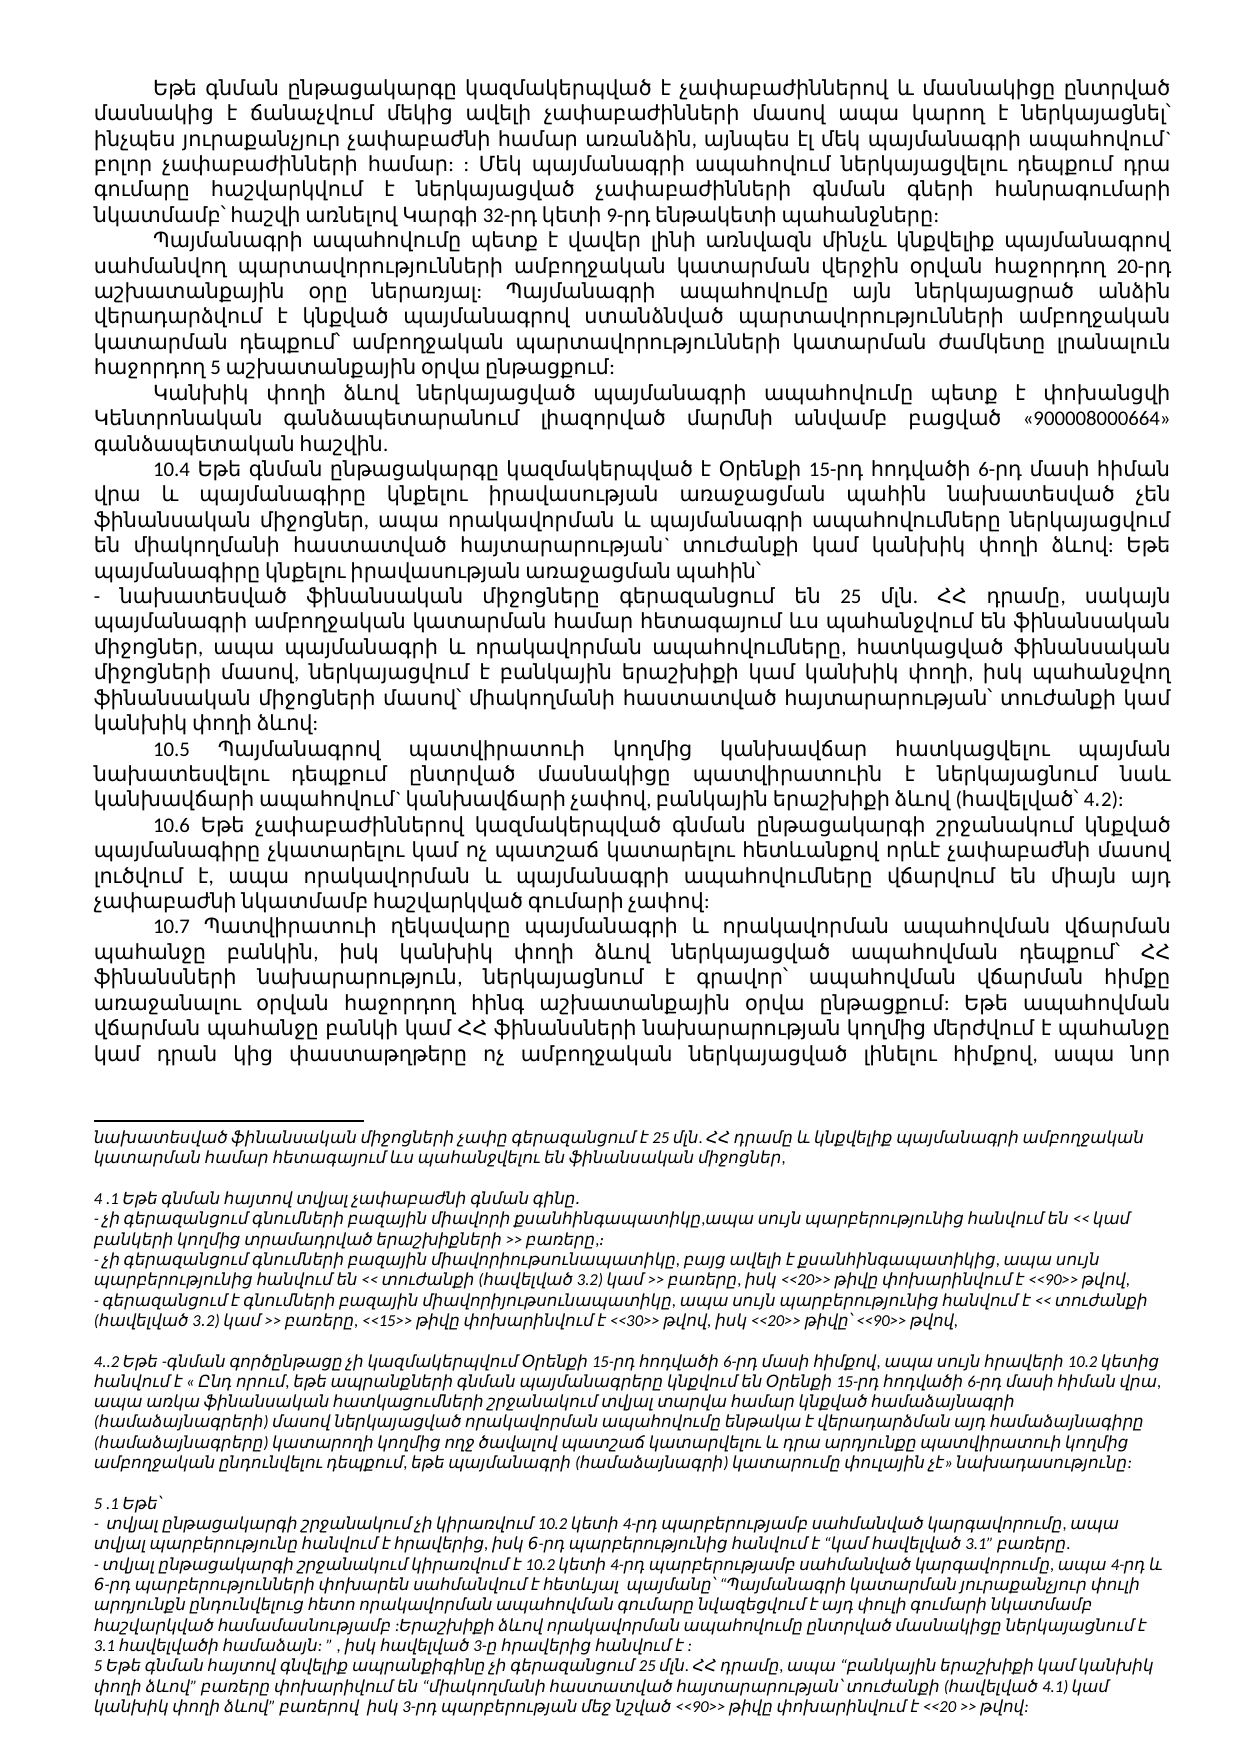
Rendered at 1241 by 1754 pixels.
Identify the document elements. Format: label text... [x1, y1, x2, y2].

text 10.5 Պայմանագրով պատվիրատուի կողմից կանխավճար հատկացվելու պայման նախատեսվելու դեպքում ընտրված մասնակիցը պատվիրատուին է ներկայացնում նաև կանխավճարի ապահովում` կանխավճարի չափով, բանկային երաշխիքի ձևով (հավելված՝ 4․2): [94, 736, 1171, 812]
text - նախատեսված ֆինանսական միջոցները գերազանցում են 25 մլն. ՀՀ դրամը, սակայն պայմանագրի ամբողջական կատարման համար հետագայում ևս պահանջվում են ֆինանսական միջոցներ, ապա պայմանագրի և որակավորման ապահովումները, հատկացված ֆինանսական միջոցների մասով, ներկայացվում է բանկային երաշխիքի կամ կանխիկ փողի, իսկ պահանջվող ֆինանսական միջոցների մասով՝ միակողմանի հաստատված հայտարարության՝ տուժանքի կամ կանխիկ փողի ձևով: [94, 583, 1171, 736]
text Կանխիկ փողի ձևով ներկայացված պայմանագրի ապահովումը պետք է փոխանցվի Կենտրոնական գանձապետարանում լիազորված մարմնի անվամբ բացված «900008000664» գանձապետական հաշվին. [94, 380, 1171, 456]
text 10.4 Եթե գնման ընթացակարգը կազմակերպված է Օրենքի 15-րդ հոդվածի 6-րդ մասի հիման վրա և պայմանագիրը կնքելու իրավասության առաջացման պահին նախատեսված չեն ֆինանսական միջոցներ, ապա որակավորման և պայմանագրի ապահովումները ներկայացվում են միակողմանի հաստատված հայտարարության` տուժանքի կամ կանխիկ փողի ձևով: Եթե պայմանագիրը կնքելու իրավասության առաջացման պահին՝ [94, 456, 1171, 583]
text Պայմանագրի ապահովումը պետք է վավեր լինի առնվազն մինչև կնքվելիք պայմանագրով սահմանվող պարտավորությունների ամբողջական կատարման վերջին օրվան հաջորդող 20-րդ աշխատանքային օրը ներառյալ: Պայմանագրի ապահովումը այն ներկայացրած անձին վերադարձվում է կնքված պայմանագրով ստանձնված պարտավորությունների ամբողջական կատարման դեպքում՝ ամբողջական պարտավորությունների կատարման ժամկետը լրանալուն հաջորդող 5 աշխատանքային օրվա ընթացքում: [94, 227, 1171, 380]
text 10.7 Պատվիրատուի ղեկավարը պայմանագրի և որակավորման ապահովման վճարման պահանջը բանկին, իսկ կանխիկ փողի ձևով ներկայացված ապահովման դեպքում՝ ՀՀ ֆինանսների նախարարություն, ներկայացնում է գրավոր՝ ապահովման վճարման հիմքը առաջանալու օրվան հաջորդող հինգ աշխատանքային օրվա ընթացքում: Եթե ապահովման վճարման պահանջը բանկի կամ ՀՀ ֆինանսների նախարարության կողմից մերժվում է պահանջը կամ դրան կից փաստաթղթերը ոչ ամբողջական ներկայացված լինելու հիմքով, ապա նոր պահանջը պատվիրատուի ղեկավարը գրավոր ներկայացնում է մերժումը ստանալուն հաջորդող երկու աշխատանքային օրվա ընթացքում: [94, 914, 1171, 1066]
text 10.6 Եթե չափաբաժիններով կազմակերպված գնման ընթացակարգի շրջանակում կնքված պայմանագիրը չկատարելու կամ ոչ պատշաճ կատարելու հետևանքով որևէ չափաբաժնի մասով լուծվում է, ապա որակավորման և պայմանագրի ապահովումները վճարվում են միայն այդ չափաբաժնի նկատմամբ հաշվարկված գումարի չափով: [94, 812, 1171, 914]
text Եթե գնման ընթացակարգը կազմակերպված է չափաբաժիններով և մասնակիցը ընտրված մասնակից է ճանաչվում մեկից ավելի չափաբաժինների մասով ապա կարող է ներկայացնել՝ ինչպես յուրաքանչյուր չափաբաժնի համար առանձին, այնպես էլ մեկ պայմանագրի ապահովում` բոլոր չափաբաժինների համար: : Մեկ պայմանագրի ապահովում ներկայացվելու դեպքում դրա գումարը հաշվարկվում է ներկայացված չափաբաժինների գնման գների հանրագումարի նկատմամբ՝ հաշվի առնելով Կարգի 32-րդ կետի 9-րդ ենթակետի պահանջները: [94, 75, 1171, 227]
